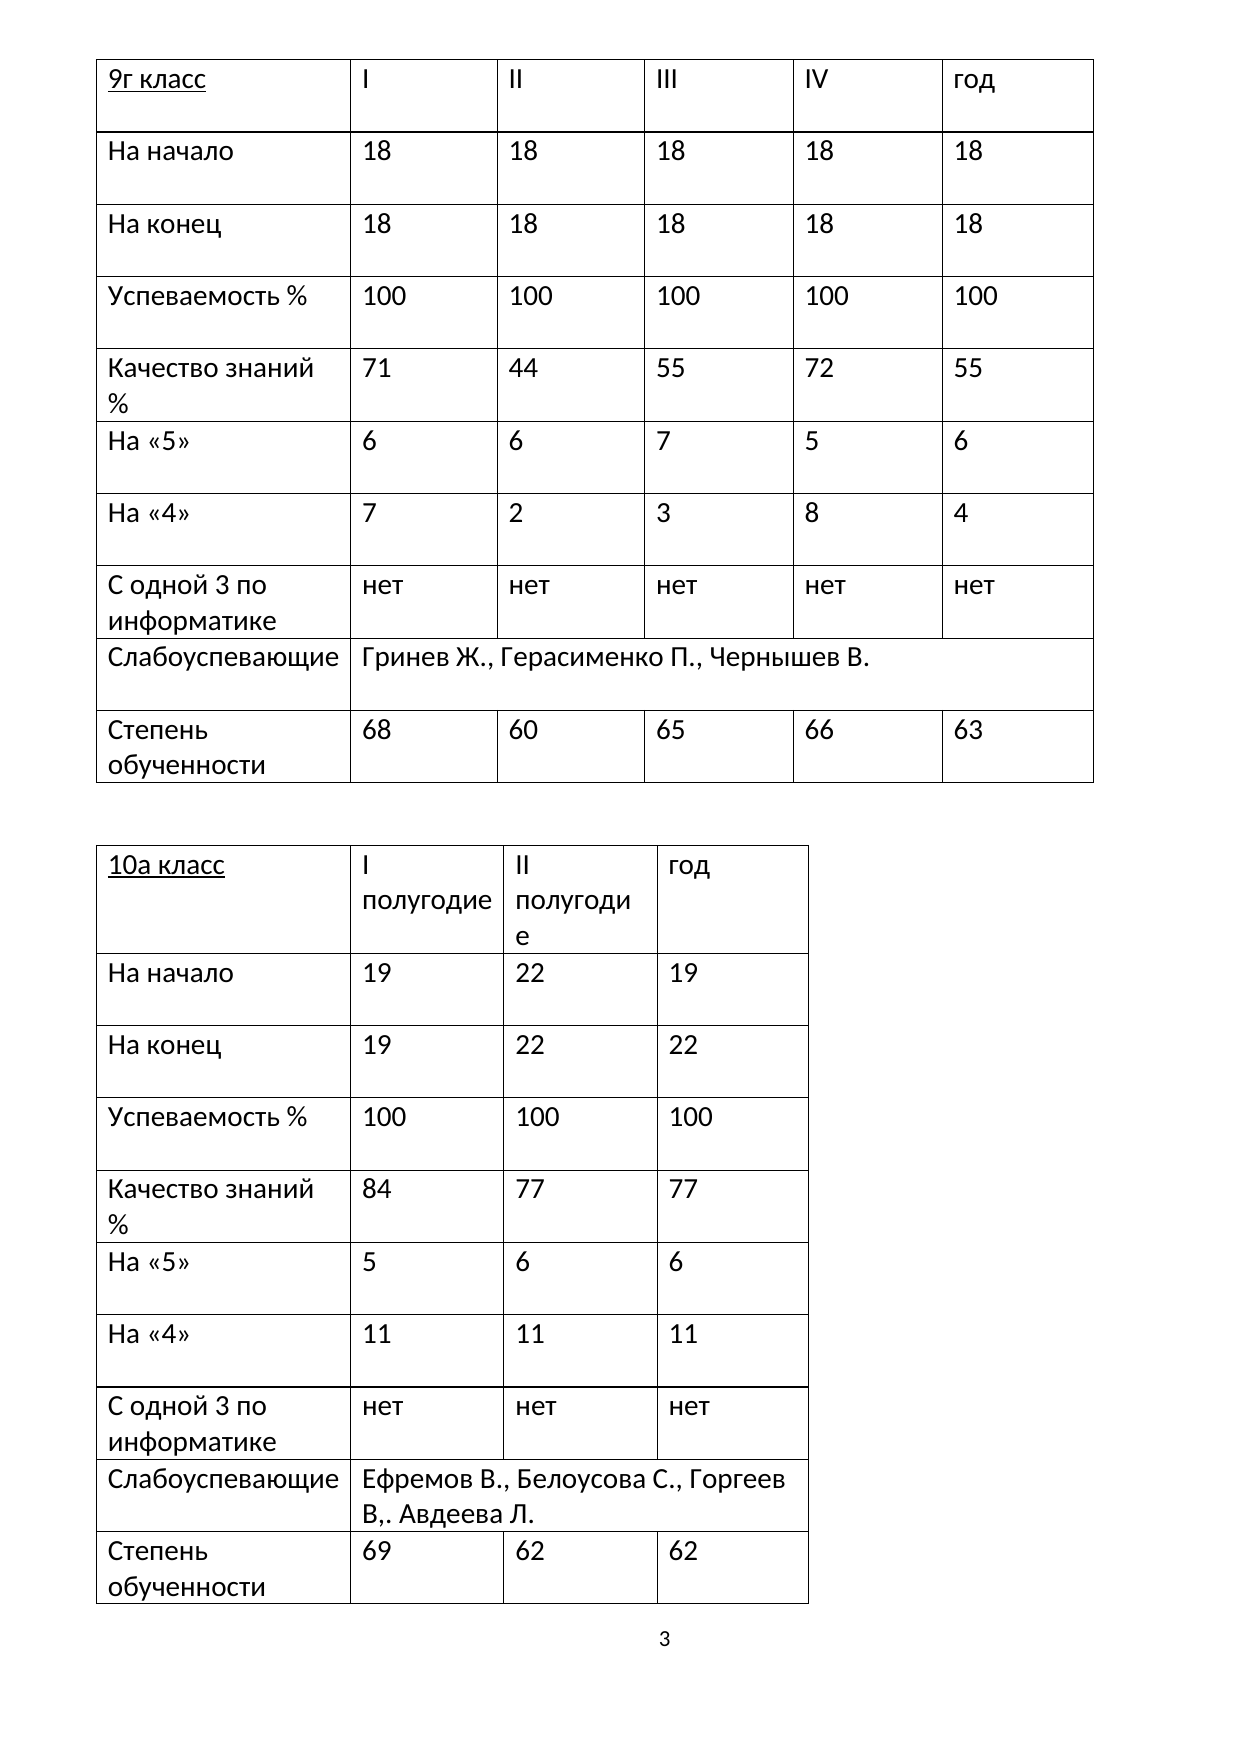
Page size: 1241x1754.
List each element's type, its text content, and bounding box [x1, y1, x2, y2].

table_cell 18 [943, 133, 1093, 204]
table_cell 44 [498, 349, 644, 421]
table_cell нет [645, 566, 793, 637]
table_cell 11 [658, 1315, 808, 1386]
table_cell С одной 3 по информатике [97, 1388, 350, 1459]
table_cell 62 [658, 1532, 808, 1603]
table_cell 72 [794, 349, 942, 421]
table_cell На «5» [97, 1243, 350, 1314]
table_cell Успеваемость % [97, 277, 350, 348]
table_cell 77 [504, 1171, 657, 1242]
table_cell 11 [504, 1315, 657, 1386]
table_cell 7 [351, 494, 497, 565]
table_cell 66 [794, 711, 942, 782]
table_header 10а класс [97, 846, 350, 953]
table_cell 18 [351, 205, 497, 276]
table_cell 6 [658, 1243, 808, 1314]
table_cell 55 [645, 349, 793, 421]
table_cell 8 [794, 494, 942, 565]
table_cell 9г класс [97, 60, 350, 131]
table_cell нет [351, 566, 497, 637]
table_cell нет [351, 1388, 503, 1459]
table_cell 62 [504, 1532, 657, 1603]
table_cell 18 [794, 133, 942, 204]
table_cell 22 [504, 1026, 657, 1097]
table_cell 100 [794, 277, 942, 348]
table_cell С одной 3 по информатике [97, 566, 350, 637]
table_cell 6 [504, 1243, 657, 1314]
table_cell 5 [351, 1243, 503, 1314]
table_cell 6 [351, 422, 497, 493]
table_cell 63 [943, 711, 1093, 782]
table_cell 2 [498, 494, 644, 565]
table_cell 18 [351, 133, 497, 204]
table_cell 100 [658, 1098, 808, 1169]
table_cell нет [943, 566, 1093, 637]
table_cell Слабоуспевающие [97, 639, 350, 710]
table_cell 100 [351, 277, 497, 348]
table_cell 18 [645, 133, 793, 204]
table_cell Степень обученности [97, 1532, 350, 1603]
table_cell 22 [504, 954, 657, 1025]
table_cell нет [498, 566, 644, 637]
table_cell 18 [645, 205, 793, 276]
table_cell 100 [504, 1098, 657, 1169]
table_cell На начало [97, 954, 350, 1025]
table_cell 60 [498, 711, 644, 782]
table_cell 100 [943, 277, 1093, 348]
table_cell 100 [351, 1098, 503, 1169]
table_cell На «4» [97, 1315, 350, 1386]
table_cell II [498, 60, 644, 131]
table_cell 18 [498, 205, 644, 276]
table_cell Качество знаний % [97, 349, 350, 421]
table_cell Успеваемость % [97, 1098, 350, 1169]
table_cell 11 [351, 1315, 503, 1386]
table_cell 3 [645, 494, 793, 565]
table_cell 65 [645, 711, 793, 782]
table_cell 100 [645, 277, 793, 348]
table_cell На конец [97, 205, 350, 276]
table_cell 19 [658, 954, 808, 1025]
table_cell 18 [794, 205, 942, 276]
table_cell 69 [351, 1532, 503, 1603]
table_cell На «4» [97, 494, 350, 565]
table_cell 18 [498, 133, 644, 204]
table_cell 7 [645, 422, 793, 493]
table_cell 4 [943, 494, 1093, 565]
table_cell 5 [794, 422, 942, 493]
table_cell IV [794, 60, 942, 131]
table_cell Ефремов В., Белоусова С., Горгеев В,. Авдеева Л. [351, 1460, 808, 1531]
table_cell нет [504, 1388, 657, 1459]
table_cell нет [794, 566, 942, 637]
table_cell III [645, 60, 793, 131]
table_cell 18 [943, 205, 1093, 276]
table_header год [658, 846, 808, 953]
table_cell 6 [498, 422, 644, 493]
table_cell Степень обученности [97, 711, 350, 782]
table_cell 77 [658, 1171, 808, 1242]
table_cell 22 [658, 1026, 808, 1097]
table_cell 100 [498, 277, 644, 348]
table_cell 6 [943, 422, 1093, 493]
table_cell Гринев Ж., Герасименко П., Чернышев В. [351, 639, 1093, 710]
table_cell Качество знаний % [97, 1171, 350, 1242]
table_cell 68 [351, 711, 497, 782]
table_cell На начало [97, 133, 350, 204]
table_cell 19 [351, 954, 503, 1025]
table_header I полугодие [351, 846, 503, 953]
table_header II полугодие [504, 846, 657, 953]
table_cell 71 [351, 349, 497, 421]
table_cell нет [658, 1388, 808, 1459]
table_cell 55 [943, 349, 1093, 421]
table_cell 19 [351, 1026, 503, 1097]
table_cell На конец [97, 1026, 350, 1097]
table_cell I [351, 60, 497, 131]
table_cell 84 [351, 1171, 503, 1242]
table_cell Слабоуспевающие [97, 1460, 350, 1531]
table_cell год [943, 60, 1093, 131]
table_cell На «5» [97, 422, 350, 493]
